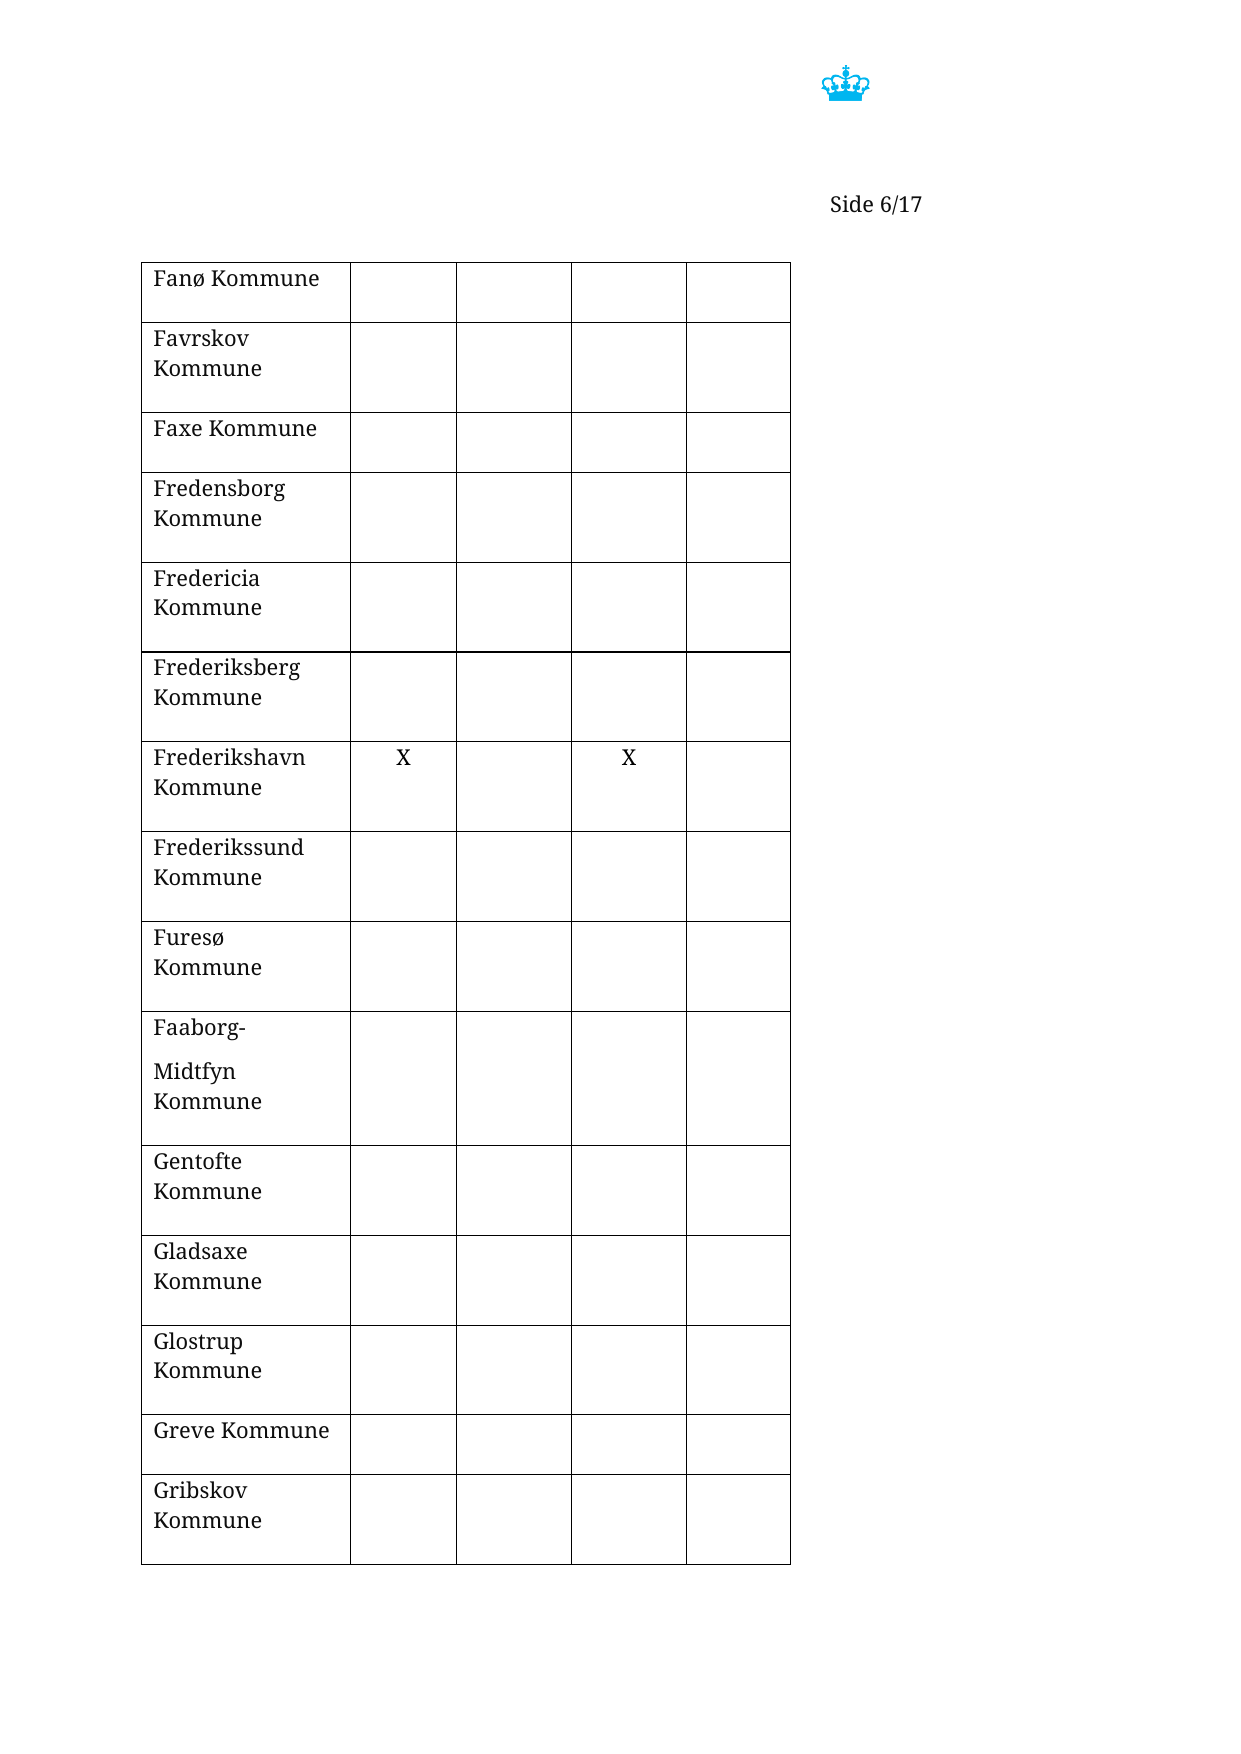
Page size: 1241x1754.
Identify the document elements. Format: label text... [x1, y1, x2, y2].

table_cell [457, 323, 571, 412]
table_cell Faaborg- Midtfyn Kommune [142, 1012, 350, 1145]
table_cell Gladsaxe Kommune [142, 1236, 350, 1324]
table_cell Gentofte Kommune [142, 1146, 350, 1235]
table_cell [687, 1475, 790, 1564]
table_cell [687, 653, 790, 741]
table_cell Frederikshavn Kommune [142, 742, 350, 831]
picture [848, 65, 870, 79]
table_cell [687, 1415, 790, 1474]
table_cell [351, 1475, 456, 1564]
table_cell [457, 413, 571, 472]
table_cell [457, 1012, 571, 1145]
table_cell Furesø Kommune [142, 922, 350, 1011]
table_cell X [572, 742, 686, 831]
table_cell [687, 263, 790, 322]
table_cell [457, 742, 571, 831]
table_cell [572, 1326, 686, 1414]
table_cell [457, 563, 571, 651]
table_cell Greve Kommune [142, 1415, 350, 1474]
table_cell [572, 263, 686, 322]
table_cell Glostrup Kommune [142, 1326, 350, 1414]
table_cell Favrskov Kommune [142, 323, 350, 412]
table_cell [687, 922, 790, 1011]
picture [825, 80, 831, 87]
picture [849, 78, 858, 91]
table_cell [351, 1415, 456, 1474]
table_cell X [351, 742, 456, 831]
table_cell [572, 473, 686, 562]
table_cell Frederiksberg Kommune [142, 653, 350, 741]
table_cell [687, 563, 790, 651]
table_cell [572, 653, 686, 741]
picture [821, 90, 828, 101]
table_cell [457, 1236, 571, 1324]
picture [834, 78, 843, 91]
picture [821, 65, 844, 80]
table_cell [351, 922, 456, 1011]
table_cell [572, 1415, 686, 1474]
table_cell [687, 1146, 790, 1235]
picture [862, 90, 870, 101]
table_cell [687, 413, 790, 472]
table_cell [351, 563, 456, 651]
table_cell [457, 1415, 571, 1474]
table_cell Frederikssund Kommune [142, 832, 350, 921]
table_cell Fanø Kommune [142, 263, 350, 322]
table_cell [457, 1475, 571, 1564]
table_cell [457, 922, 571, 1011]
table_cell [572, 1146, 686, 1235]
table_cell [351, 1236, 456, 1324]
table_cell [351, 413, 456, 472]
table_cell [457, 653, 571, 741]
table_cell Faxe Kommune [142, 413, 350, 472]
table_cell [351, 1146, 456, 1235]
table_cell [687, 473, 790, 562]
table_cell [457, 832, 571, 921]
table_cell [457, 1326, 571, 1414]
table_cell [572, 323, 686, 412]
table_cell [457, 1146, 571, 1235]
table_cell [351, 263, 456, 322]
picture [860, 80, 867, 87]
table_cell [687, 742, 790, 831]
table_cell [457, 263, 571, 322]
table_cell [572, 1236, 686, 1324]
table_cell [687, 1012, 790, 1145]
table_cell [687, 1236, 790, 1324]
table_cell Gribskov Kommune [142, 1475, 350, 1564]
table_cell [687, 1326, 790, 1414]
table_cell [351, 653, 456, 741]
table_cell [572, 413, 686, 472]
table_cell [572, 1475, 686, 1564]
table_cell Fredericia Kommune [142, 563, 350, 651]
table_cell [351, 1326, 456, 1414]
table_cell [457, 473, 571, 562]
table_cell Fredensborg Kommune [142, 473, 350, 562]
table_cell [687, 832, 790, 921]
table_cell [687, 323, 790, 412]
table_cell [572, 922, 686, 1011]
table_cell [572, 832, 686, 921]
table_cell [351, 1012, 456, 1145]
table_cell [351, 473, 456, 562]
table_cell [351, 832, 456, 921]
table_cell [351, 323, 456, 412]
table_cell [572, 563, 686, 651]
table_cell [572, 1012, 686, 1145]
